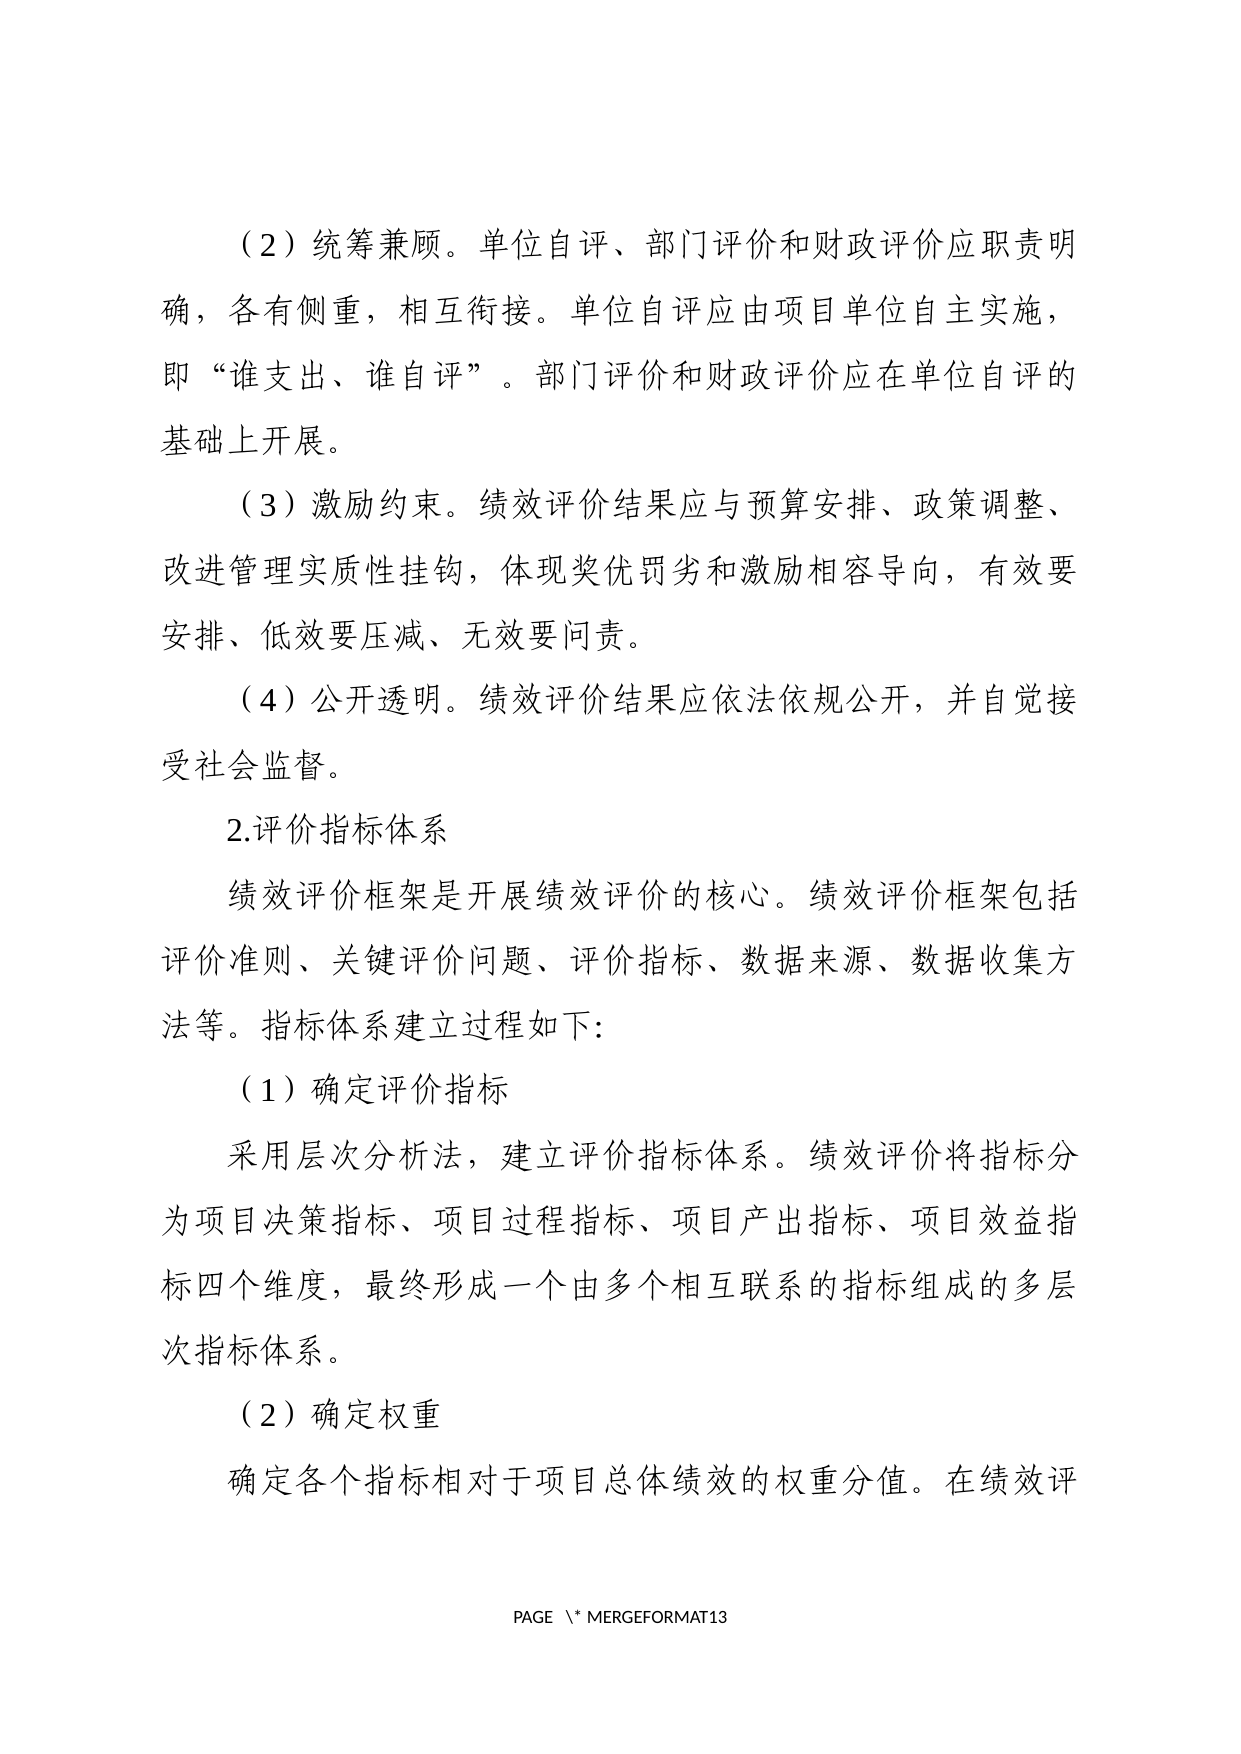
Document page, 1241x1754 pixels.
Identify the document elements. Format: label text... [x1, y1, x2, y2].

title （2）确定权重 [159, 1381, 1081, 1446]
title 采用层次分析法，建立评价指标体系。绩效评价将指标分为项目决策指标、项目过程指标、项目产出指标、项目效益指标四个维度，最终形成一个由多个相互联系的指标组成的多层次指标体系。 [159, 1121, 1081, 1381]
title 绩效评价框架是开展绩效评价的核心。绩效评价框架包括评价准则、关键评价问题、评价指标、数据来源、数据收集方法等。指标体系建立过程如下： [159, 861, 1081, 1056]
title 2.评价指标体系 [159, 796, 1081, 861]
title （3）激励约束。绩效评价结果应与预算安排、政策调整、改进管理实质性挂钩，体现奖优罚劣和激励相容导向，有效要安排、低效要压减、无效要问责。 [159, 471, 1081, 666]
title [159, 1446, 1081, 1511]
title （4）公开透明。绩效评价结果应依法依规公开，并自觉接受社会监督。 [159, 666, 1081, 796]
title （2）统筹兼顾。单位自评、部门评价和财政评价应职责明确，各有侧重，相互衔接。单位自评应由项目单位自主实施，即“谁支出、谁自评”。部门评价和财政评价应在单位自评的基础上开展。 [159, 211, 1081, 471]
title （1）确定评价指标 [159, 1056, 1081, 1121]
